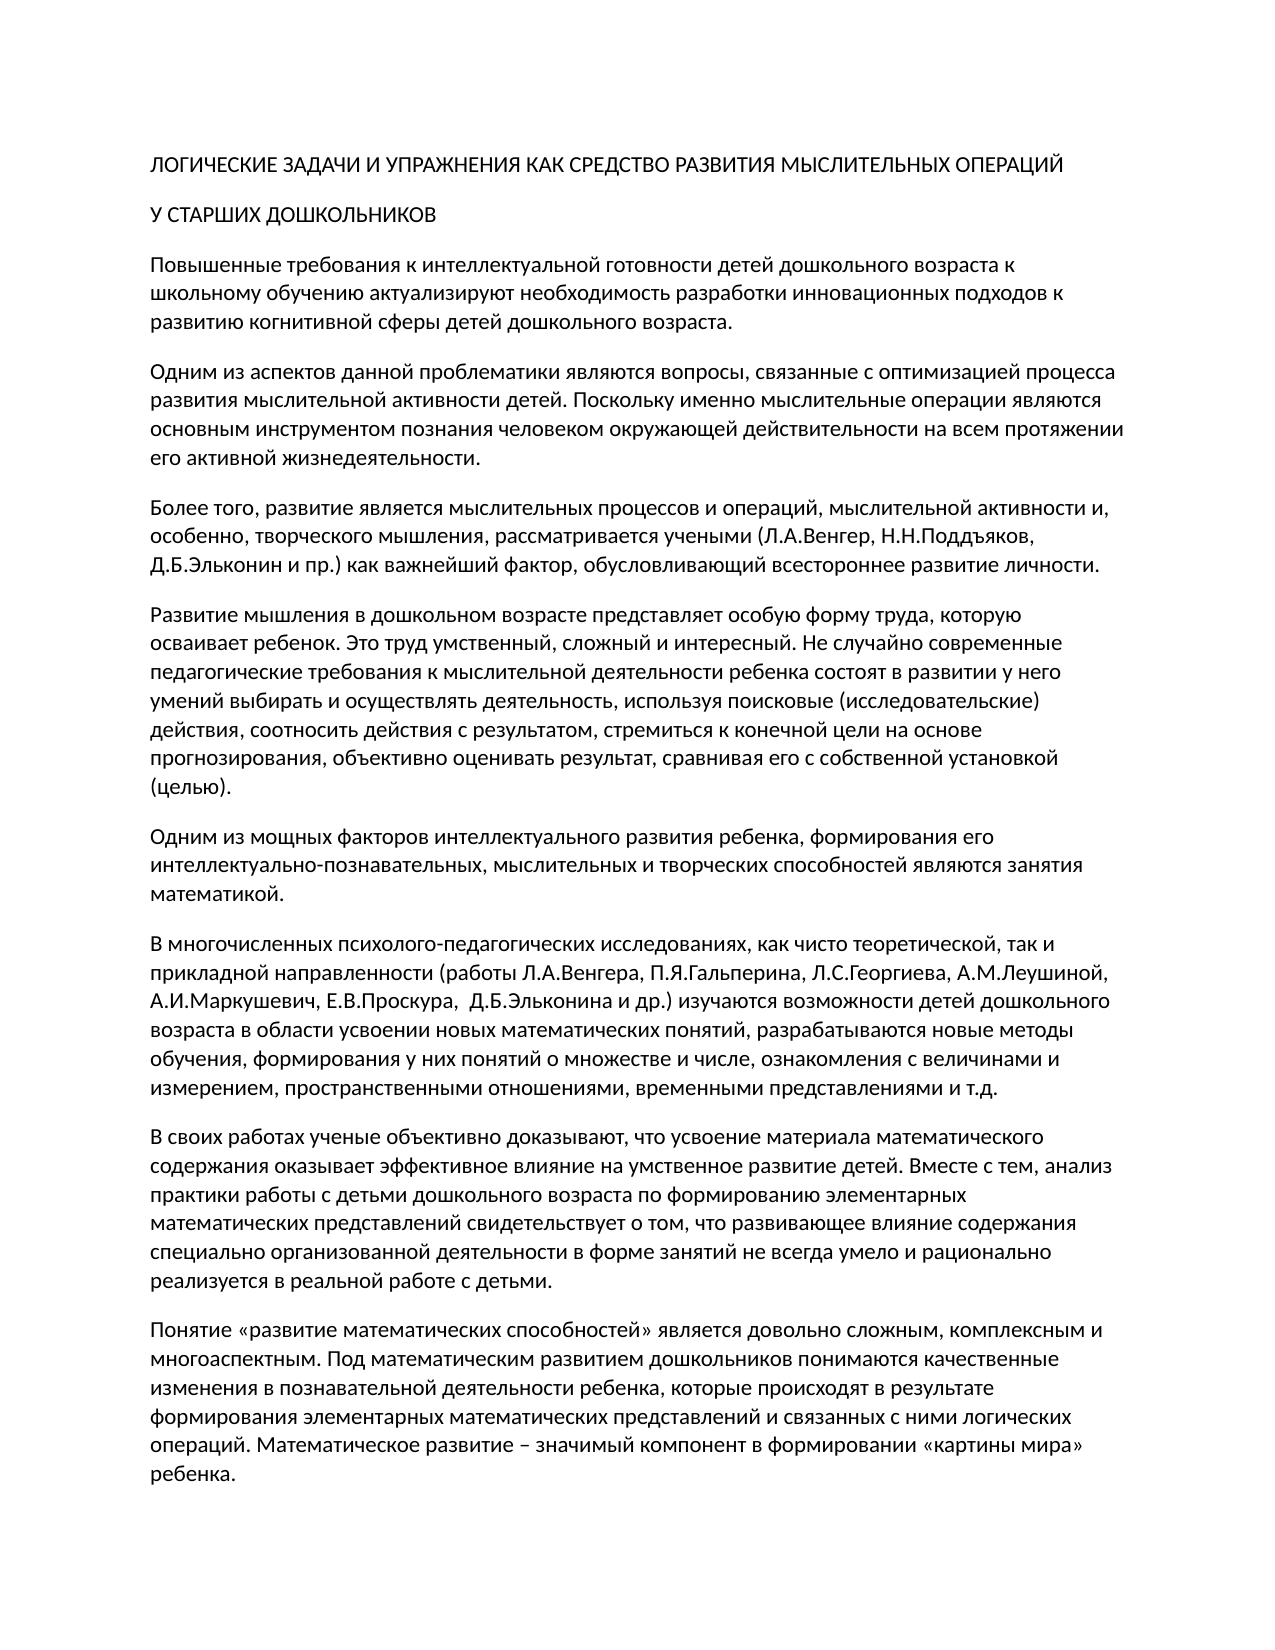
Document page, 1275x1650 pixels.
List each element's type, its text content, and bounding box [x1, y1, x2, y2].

text Повышенные требования к интеллектуальной готовности детей дошкольного возраста к школьному обучению актуализируют необходимость разработки инновационных подходов к развитию когнитивной сферы детей дошкольного возраста. [150, 249, 1125, 335]
text Понятие «развитие математических способностей» является довольно сложным, комплексным и многоаспектным. Под математическим развитием дошкольников понимаются качественные изменения в познавательной деятельности ребенка, которые происходят в результате формирования элементарных математических представлений и связанных с ними логических операций. Математическое развитие – значимый компонент в формировании «картины мира» ребенка. [150, 1315, 1125, 1487]
text Одним из мощных факторов интеллектуального развития ребенка, формирования его интеллектуально-познавательных, мыслительных и творческих способностей являются занятия математикой. [150, 821, 1125, 907]
text В многочисленных психолого-педагогических исследованиях, как чисто теоретической, так и прикладной направленности (работы Л.А.Венгера, П.Я.Гальперина, Л.С.Георгиева, А.М.Леушиной, А.И.Маркушевич, Е.В.Проскура, Д.Б.Эльконина и др.) изучаются возможности детей дошкольного возраста в области усвоении новых математических понятий, разрабатываются новые методы обучения, формирования у них понятий о множестве и числе, ознакомления с величинами и измерением, пространственными отношениями, временными представлениями и т.д. [150, 928, 1125, 1101]
text Развитие мышления в дошкольном возрасте представляет особую форму труда, которую осваивает ребенок. Это труд умственный, сложный и интересный. Не случайно современные педагогические требования к мыслительной деятельности ребенка состоят в развитии у него умений выбирать и осуществлять деятельность, используя поисковые (исследовательские) действия, соотносить действия с результатом, стремиться к конечной цели на основе прогнозирования, объективно оценивать результат, сравнивая его с собственной установкой (целью). [150, 599, 1125, 800]
text У СТАРШИХ ДОШКОЛЬНИКОВ [150, 199, 1125, 228]
text ЛОГИЧЕСКИЕ ЗАДАЧИ И УПРАЖНЕНИЯ КАК СРЕДСТВО РАЗВИТИЯ МЫСЛИТЕЛЬНЫХ ОПЕРАЦИЙ [150, 150, 1125, 179]
text В своих работах ученые объективно доказывают, что усвоение материала математического содержания оказывает эффективное влияние на умственное развитие детей. Вместе с тем, анализ практики работы с детьми дошкольного возраста по формированию элементарных математических представлений свидетельствует о том, что развивающее влияние содержания специально организованной деятельности в форме занятий не всегда умело и рационально реализуется в реальной работе с детьми. [150, 1122, 1125, 1294]
text Более того, развитие является мыслительных процессов и операций, мыслительной активности и, особенно, творческого мышления, рассматривается учеными (Л.А.Венгер, Н.Н.Поддъяков, Д.Б.Эльконин и пр.) как важнейший фактор, обусловливающий всестороннее развитие личности. [150, 492, 1125, 578]
text Одним из аспектов данной проблематики являются вопросы, связанные с оптимизацией процесса развития мыслительной активности детей. Поскольку именно мыслительные операции являются основным инструментом познания человеком окружающей действительности на всем протяжении его активной жизнедеятельности. [150, 356, 1125, 471]
